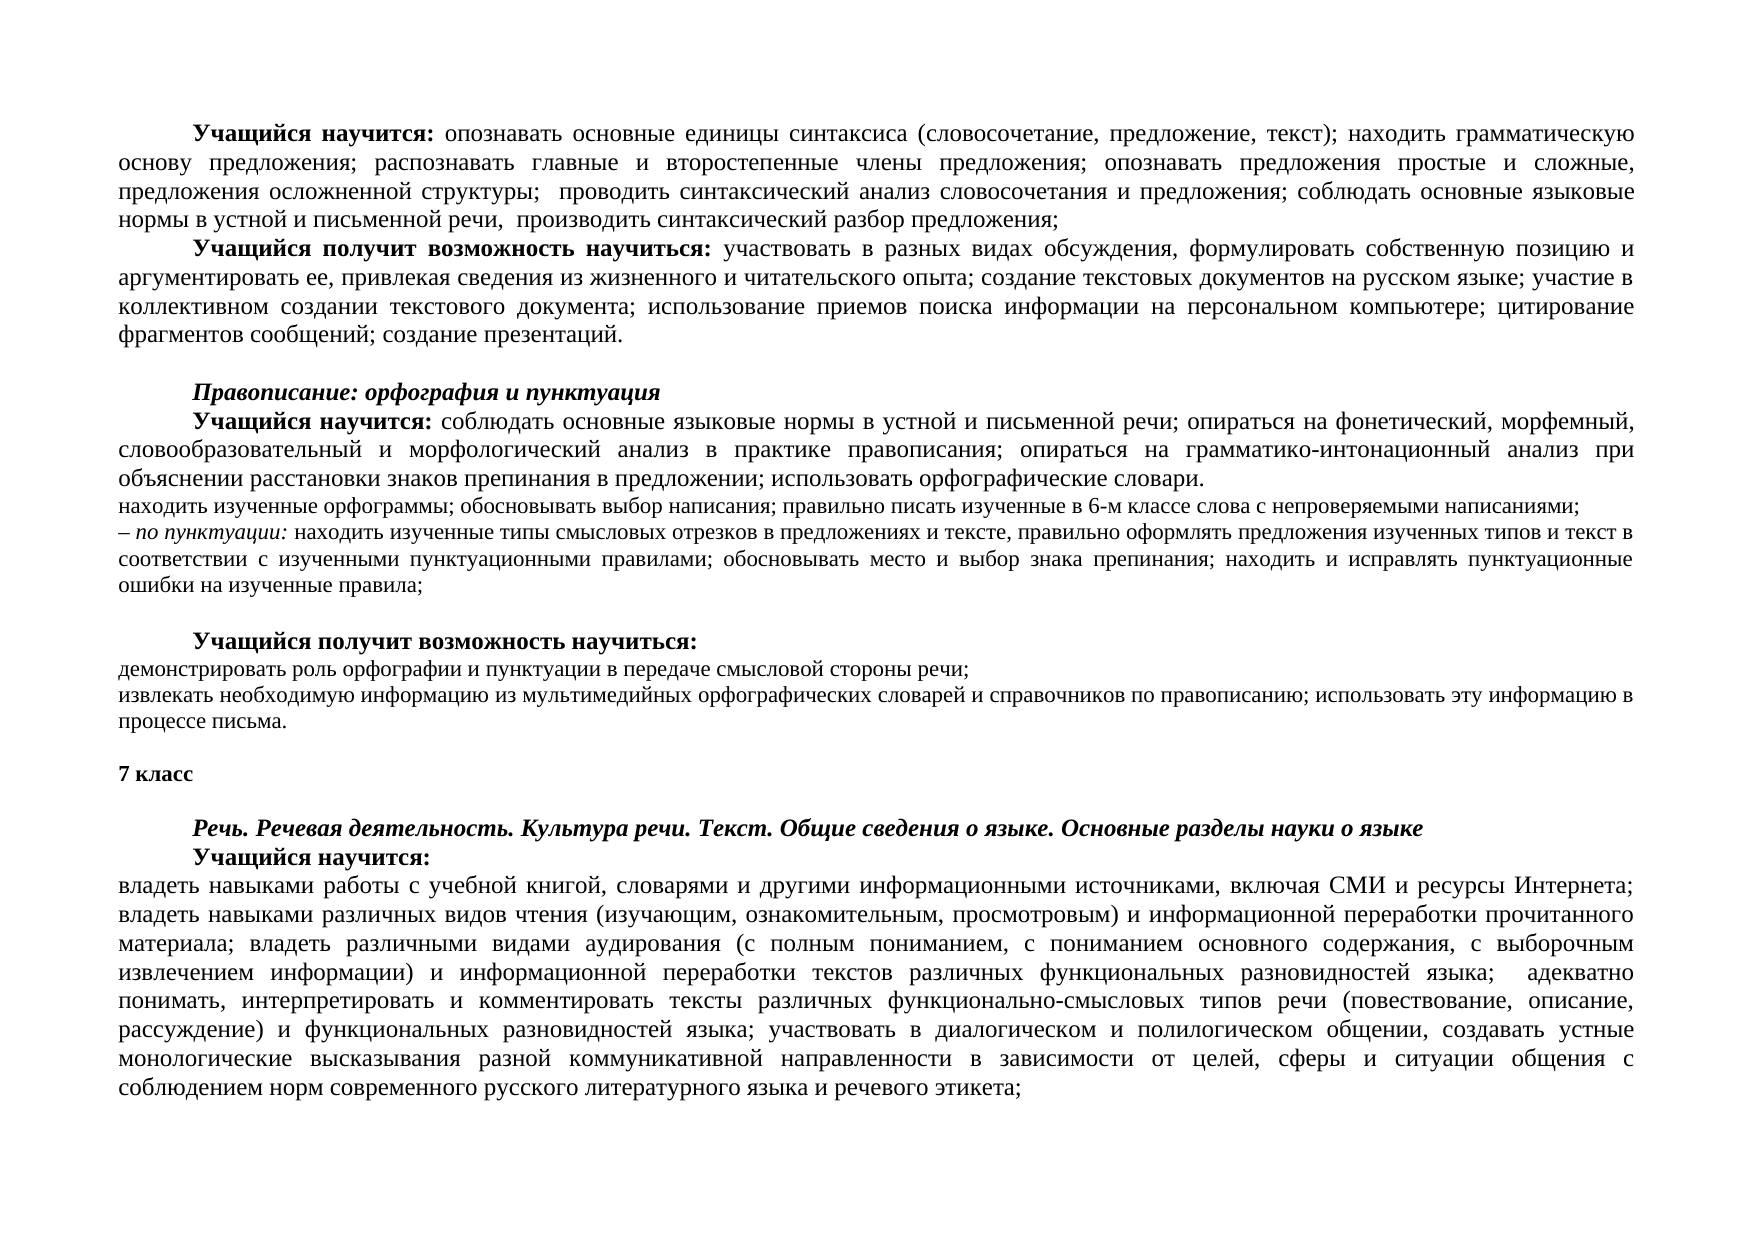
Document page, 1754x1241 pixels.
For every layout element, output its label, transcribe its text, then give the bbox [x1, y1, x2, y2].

text находить изученные орфограммы; обосновывать выбор написания; правильно писать изученные в 6-м классе слова с непроверяемыми написаниями; [118, 492, 1636, 518]
text 7 класс [118, 760, 1636, 787]
text Учащийся получит возможность научиться: участвовать в разных видах обсуждения, формулировать собственную позицию и аргументировать ее, привлекая сведения из жизненного и читательского опыта; создание текстовых документов на русском языке; участие в коллективном создании текстового документа; использование приемов поиска информации на персональном компьютере; цитирование фрагментов сообщений; создание презентаций. [118, 233, 1636, 348]
text Речь. Речевая деятельность. Культура речи. Текст. Общие сведения о языке. Основные разделы науки о языке [118, 813, 1636, 842]
text демонстрировать роль орфографии и пунктуации в передаче смысловой стороны речи; [118, 655, 1636, 681]
text владеть навыками работы с учебной книгой, словарями и другими информационными источниками, включая СМИ и ресурсы Интернета; владеть навыками различных видов чтения (изучающим, ознакомительным, просмотровым) и информационной переработки прочитанного материала; владеть различными видами аудирования (с полным пониманием, с пониманием основного содержания, с выборочным извлечением информации) и информационной переработки текстов различных функциональных разновидностей языка; адекватно понимать, интерпретировать и комментировать тексты различных функционально-смысловых типов речи (повествование, описание, рассуждение) и функциональных разновидностей языка; участвовать в диалогическом и полилогическом общении, создавать устные монологические высказывания разной коммуникативной направленности в зависимости от целей, сферы и ситуации общения с соблюдением норм современного русского литературного языка и речевого этикета; [118, 871, 1636, 1101]
text Учащийся научится: соблюдать основные языковые нормы в устной и письменной речи; опираться на фонетический, морфемный, словообразовательный и морфологический анализ в практике правописания; опираться на грамматико-интонационный анализ при объяснении расстановки знаков препинания в предложении; использовать орфографические словари. [118, 406, 1636, 492]
text Учащийся научится: опознавать основные единицы синтаксиса (словосочетание, предложение, текст); находить грамматическую основу предложения; распознавать главные и второстепенные члены предложения; опознавать предложения простые и сложные, предложения осложненной структуры; проводить синтаксический анализ словосочетания и предложения; соблюдать основные языковые нормы в устной и письменной речи, производить синтаксический разбор предложения; [118, 118, 1636, 233]
text Учащийся научится: [118, 842, 1636, 871]
text Правописание: орфография и пунктуация [118, 377, 1636, 406]
text извлекать необходимую информацию из мультимедийных орфографических словарей и справочников по правописанию; использовать эту информацию в процессе письма. [118, 681, 1636, 734]
text Учащийся получит возможность научиться: [118, 626, 1636, 655]
text – по пунктуации: находить изученные типы смысловых отрезков в предложениях и тексте, правильно оформлять предложения изученных типов и текст в соответствии с изученными пунктуационными правилами; обосновывать место и выбор знака препинания; находить и исправлять пунктуационные ошибки на изученные правила; [118, 518, 1636, 597]
